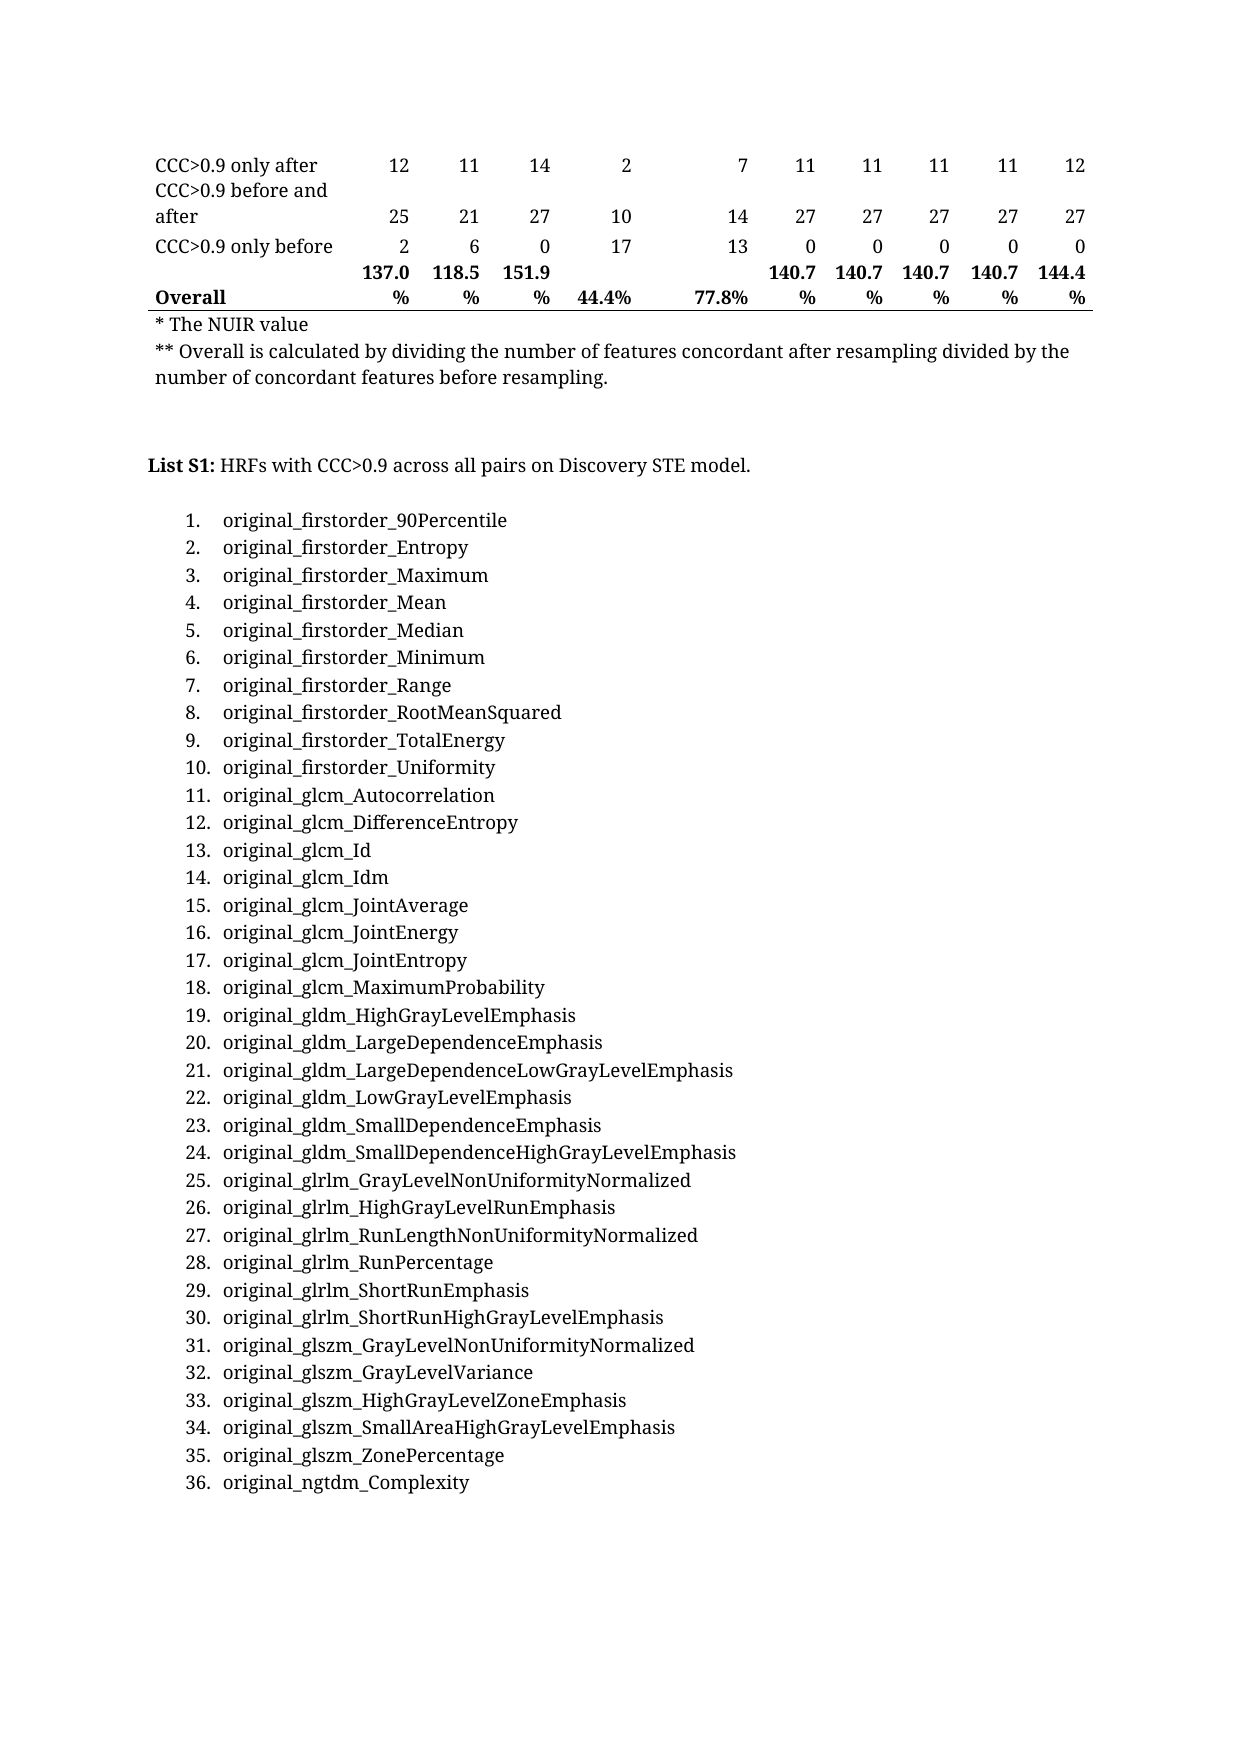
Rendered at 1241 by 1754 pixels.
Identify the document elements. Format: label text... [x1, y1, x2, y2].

table_cell 11 [890, 148, 957, 178]
list original_glrlm_GrayLevelNonUniformityNormalized [185, 1167, 1093, 1192]
table_cell 11 [417, 148, 487, 178]
list original_firstorder_Uniformity [185, 754, 1093, 780]
list original_gldm_LowGrayLevelEmphasis [185, 1084, 1093, 1110]
table_cell 0 [890, 229, 957, 259]
list original_gldm_LargeDependenceLowGrayLevelEmphasis [185, 1057, 1093, 1082]
table_cell 14 [487, 148, 557, 178]
list original_firstorder_90Percentile [185, 507, 1093, 532]
list original_glcm_DifferenceEntropy [185, 809, 1093, 835]
table_cell 27 [487, 178, 557, 229]
table_cell 25 [347, 178, 417, 229]
list original_firstorder_Minimum [185, 644, 1093, 670]
table_cell 21 [417, 178, 487, 229]
list original_firstorder_Range [185, 672, 1093, 697]
table_cell 7 [639, 148, 755, 178]
list original_firstorder_RootMeanSquared [185, 699, 1093, 725]
list original_glcm_Autocorrelation [185, 782, 1093, 807]
table_cell 140.7% [823, 259, 890, 310]
table_cell 27 [957, 178, 1026, 229]
table_cell Overall [148, 259, 347, 310]
table_cell 0 [487, 229, 557, 259]
table_cell 12 [1026, 148, 1093, 178]
list original_glcm_Idm [185, 864, 1093, 890]
table_cell 140.7% [890, 259, 957, 310]
list original_firstorder_TotalEnergy [185, 727, 1093, 752]
table_cell 2 [557, 148, 639, 178]
list original_glcm_Id [185, 837, 1093, 862]
table_cell 0 [755, 229, 823, 259]
table_cell 140.7% [755, 259, 823, 310]
text List S1: HRFs with CCC>0.9 across all pairs on Discovery STE model. [148, 452, 1093, 477]
table_cell 10 [557, 178, 639, 229]
table_cell 0 [957, 229, 1026, 259]
list original_glrlm_ShortRunHighGrayLevelEmphasis [185, 1304, 1093, 1330]
table_cell 118.5% [417, 259, 487, 310]
table_cell 2 [347, 229, 417, 259]
list original_glszm_SmallAreaHighGrayLevelEmphasis [185, 1414, 1093, 1440]
list original_glrlm_HighGrayLevelRunEmphasis [185, 1194, 1093, 1220]
list original_glcm_JointEntropy [185, 947, 1093, 972]
list original_glrlm_RunPercentage [185, 1249, 1093, 1275]
list original_glszm_GrayLevelNonUniformityNormalized [185, 1332, 1093, 1357]
list original_firstorder_Entropy [185, 534, 1093, 560]
list original_gldm_SmallDependenceHighGrayLevelEmphasis [185, 1139, 1093, 1165]
table_cell 140.7% [957, 259, 1026, 310]
list original_glrlm_RunLengthNonUniformityNormalized [185, 1222, 1093, 1247]
table_cell 144.4% [1026, 259, 1093, 310]
list original_gldm_LargeDependenceEmphasis [185, 1029, 1093, 1055]
table_cell * The NUIR value ** Overall is calculated by dividing the number of features concordant after resampling divided by the number of concordant features before resampling. [148, 311, 1093, 390]
table_cell 6 [417, 229, 487, 259]
list original_ngtdm_Complexity [185, 1469, 1093, 1495]
table_cell 151.9% [487, 259, 557, 310]
table_cell 27 [823, 178, 890, 229]
table_cell 137.0% [347, 259, 417, 310]
table_cell 12 [347, 148, 417, 178]
list original_glrlm_ShortRunEmphasis [185, 1277, 1093, 1302]
table_cell 11 [823, 148, 890, 178]
table_cell 0 [1026, 229, 1093, 259]
table_cell 27 [890, 178, 957, 229]
list original_glcm_JointAverage [185, 892, 1093, 917]
list original_firstorder_Mean [185, 589, 1093, 615]
list original_glszm_ZonePercentage [185, 1442, 1093, 1467]
table_cell 11 [957, 148, 1026, 178]
list original_gldm_HighGrayLevelEmphasis [185, 1002, 1093, 1027]
list original_firstorder_Median [185, 617, 1093, 642]
list original_glszm_HighGrayLevelZoneEmphasis [185, 1387, 1093, 1412]
table_cell 14 [639, 178, 755, 229]
table_cell 27 [755, 178, 823, 229]
list original_firstorder_Maximum [185, 562, 1093, 587]
table_cell CCC>0.9 before and after [148, 178, 347, 229]
table_cell CCC>0.9 only before [148, 229, 347, 259]
table_cell 11 [755, 148, 823, 178]
table_cell 77.8% [639, 259, 755, 310]
table_cell 0 [823, 229, 890, 259]
list original_glcm_JointEnergy [185, 919, 1093, 945]
list original_glszm_GrayLevelVariance [185, 1359, 1093, 1385]
list original_gldm_SmallDependenceEmphasis [185, 1112, 1093, 1137]
table_cell 17 [557, 229, 639, 259]
table_cell CCC>0.9 only after [148, 148, 347, 178]
table_cell 13 [639, 229, 755, 259]
table_cell 27 [1026, 178, 1093, 229]
list original_glcm_MaximumProbability [185, 974, 1093, 1000]
table_cell 44.4% [557, 259, 639, 310]
